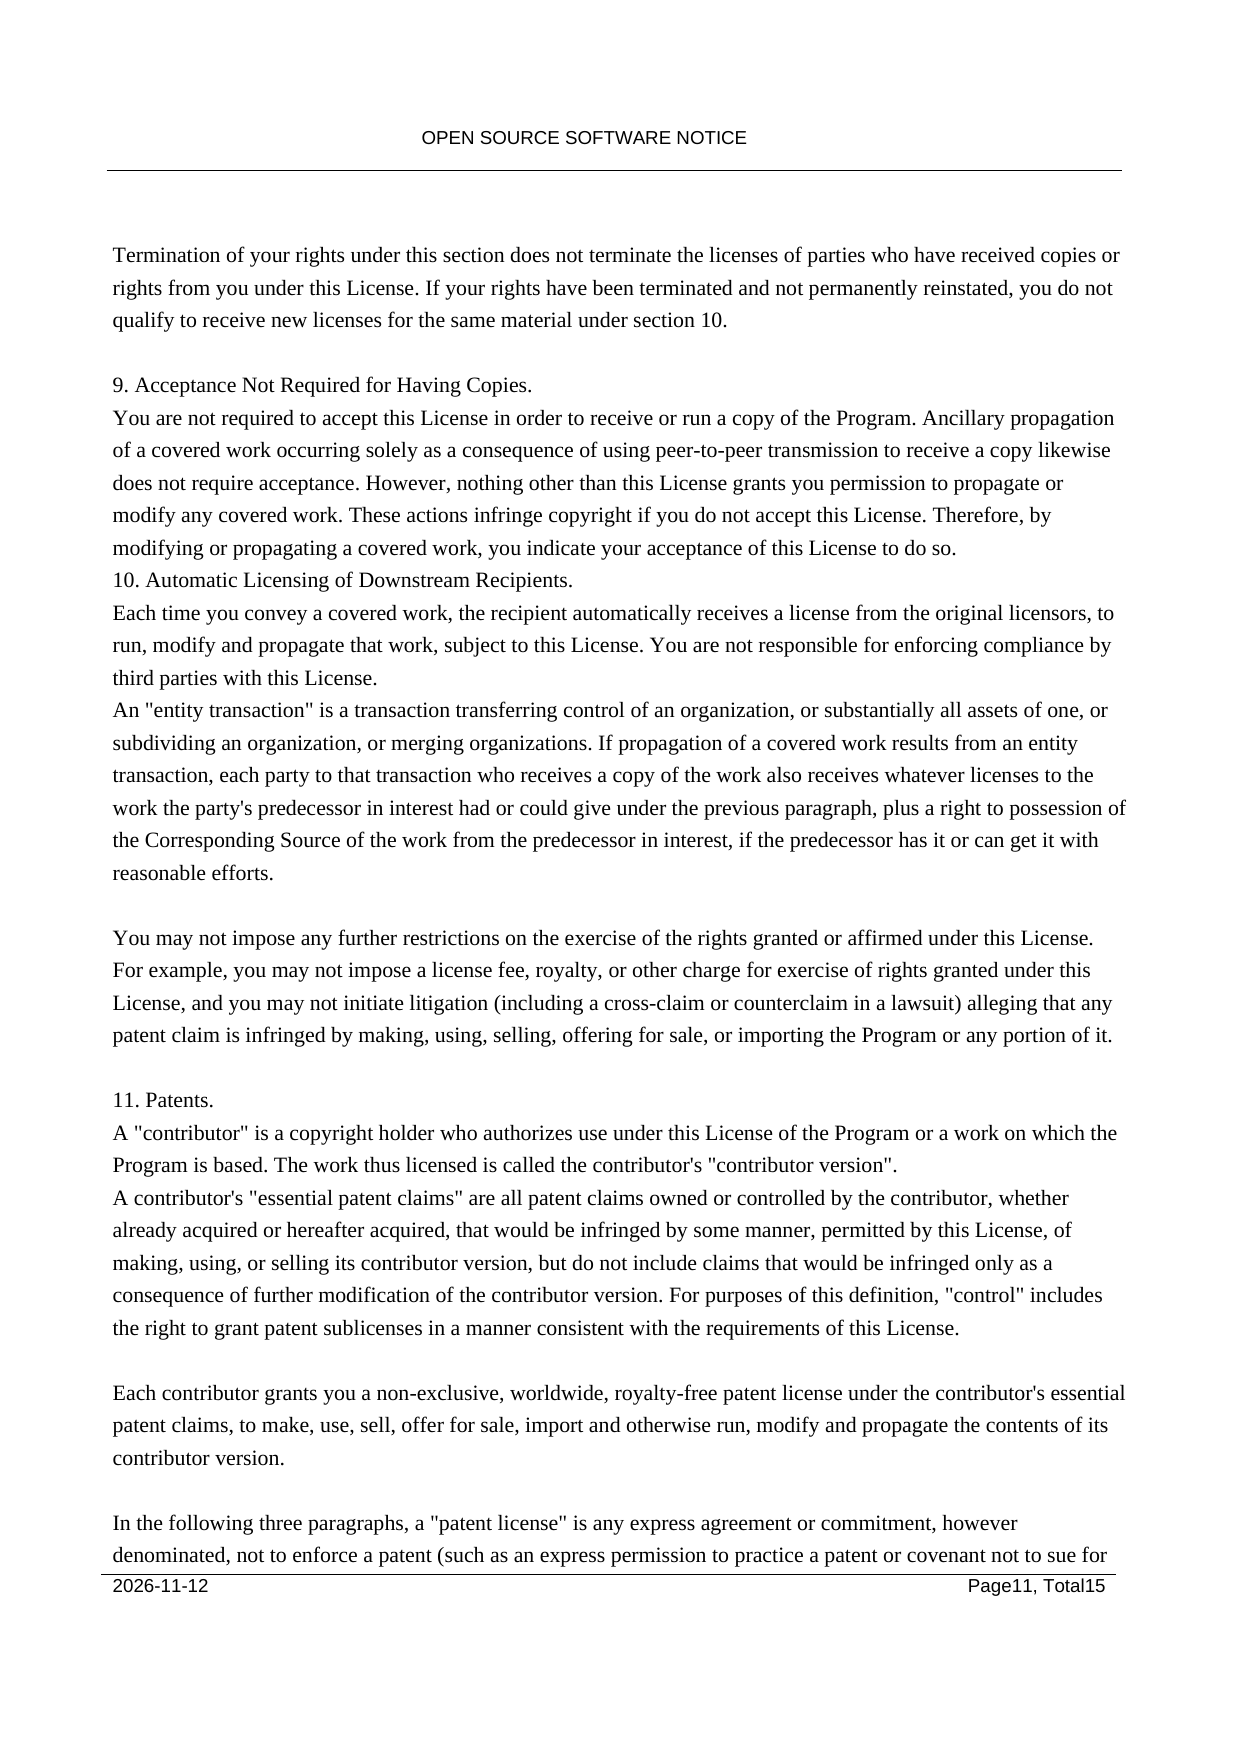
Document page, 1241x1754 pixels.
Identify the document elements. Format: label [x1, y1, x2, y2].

text [112, 206, 1128, 1571]
